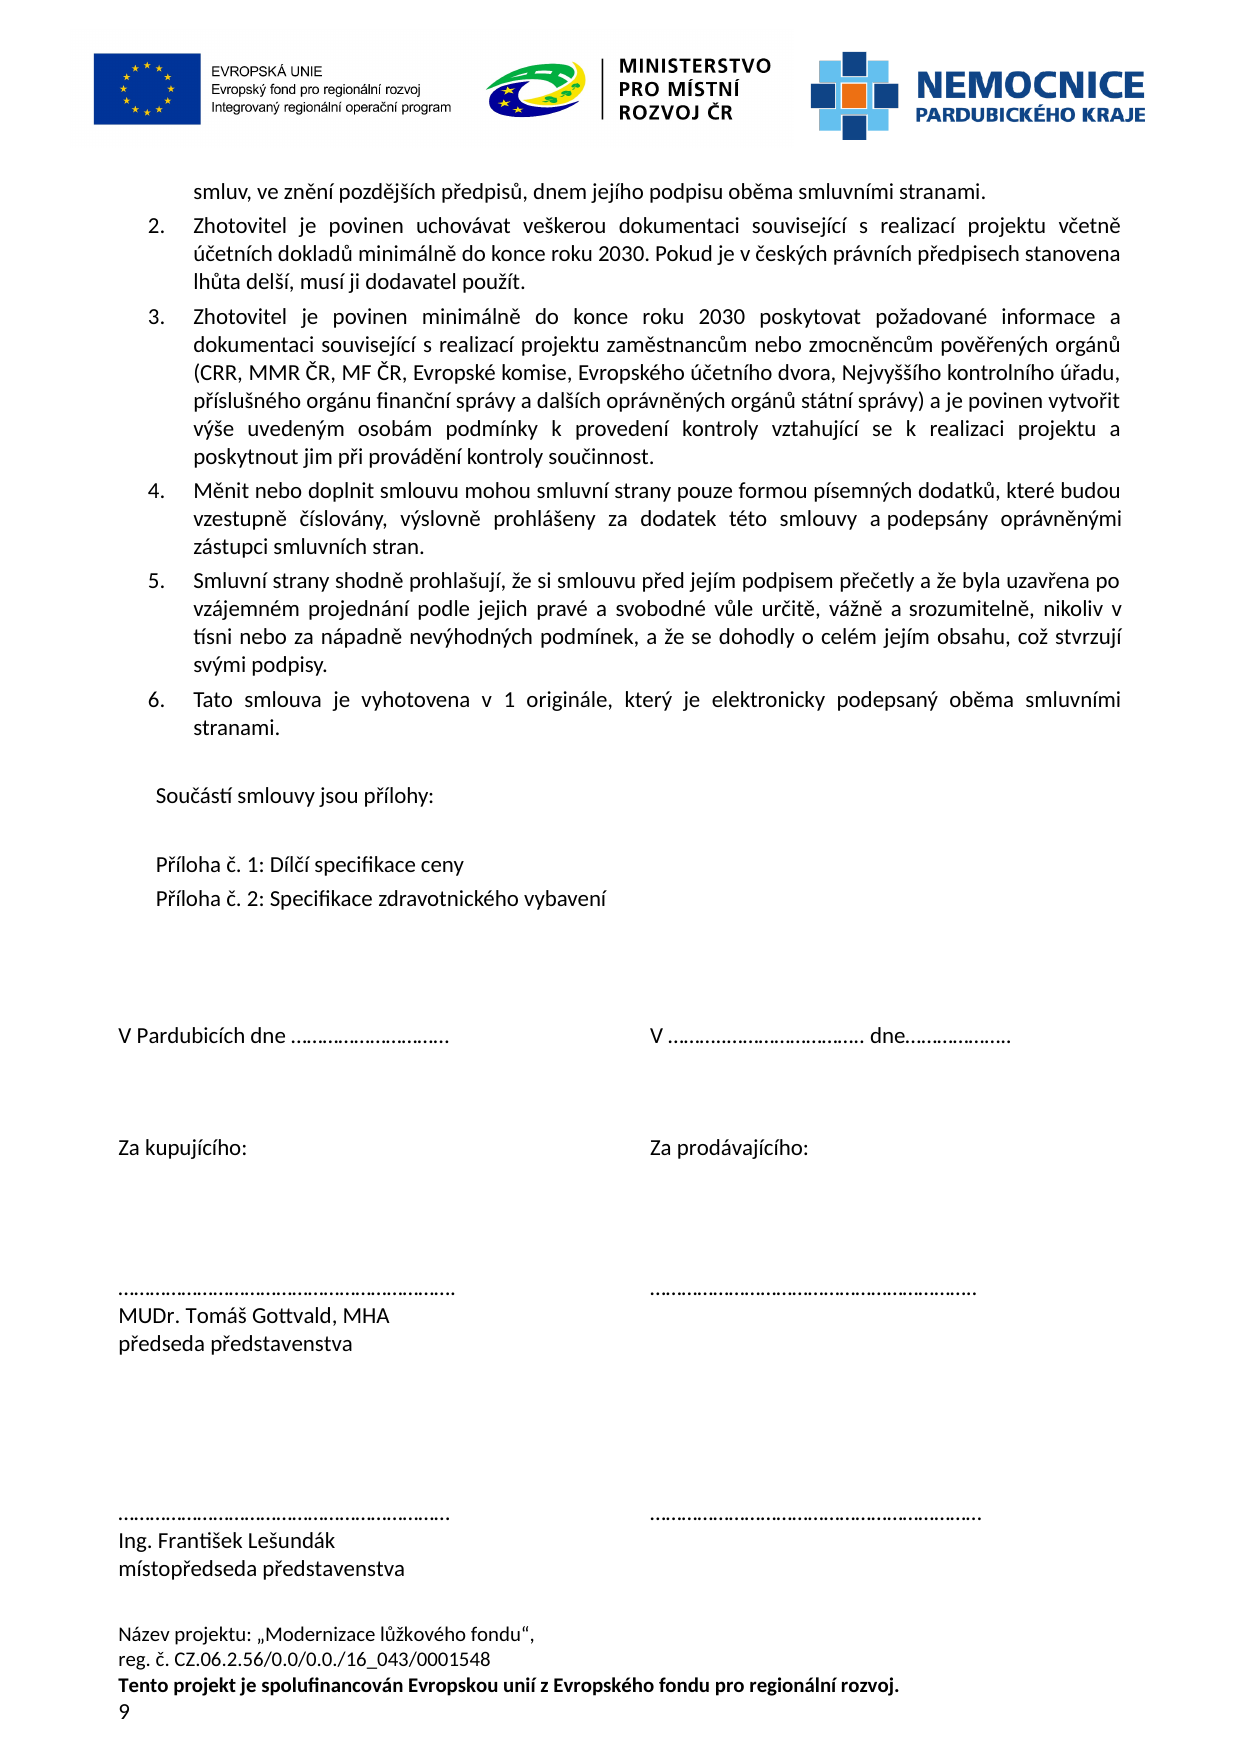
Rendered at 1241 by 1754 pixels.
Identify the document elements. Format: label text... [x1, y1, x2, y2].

text Příloha č. 2: Specifikace zdravotnického vybavení [156, 884, 1122, 912]
list Zhotovitel je povinen minimálně do konce roku 2030 poskytovat požadované informace a dokumentaci související s realizací projektu zaměstnancům nebo zmocněncům pověřených orgánů (CRR, MMR ČR, MF ČR, Evropské komise, Evropského účetního dvora, Nejvyššího kontrolního úřadu, příslušného orgánu finanční správy a dalších oprávněných orgánů státní správy) a je povinen vytvořit výše uvedeným osobám podmínky k provedení kontroly vztahující se k realizaci projektu a poskytnout jim při provádění kontroly součinnost. [148, 302, 1122, 470]
list Zhotovitel je povinen uchovávat veškerou dokumentaci související s realizací projektu včetně účetních dokladů minimálně do konce roku 2030. Pokud je v českých právních předpisech stanovena lhůta delší, musí ji dodavatel použít. [148, 211, 1122, 296]
picture [70, 29, 794, 148]
text ……………………………………………………… ……………………………………………………… [118, 1498, 1122, 1526]
list Smluvní strany shodně prohlašují, že si smlouvu před jejím podpisem přečetly a že byla uzavřena po vzájemném projednání podle jejich pravé a svobodné vůle určitě, vážně a srozumitelně, nikoliv v tísni nebo za nápadně nevýhodných podmínek, a že se dohodly o celém jejím obsahu, což stvrzují svými podpisy. [148, 566, 1122, 678]
text MUDr. Tomáš Gottvald, MHA [118, 1301, 1122, 1329]
text ………………………………………………………. …………………………………………………….. [118, 1273, 1122, 1301]
text Součástí smlouvy jsou přílohy: [156, 781, 1122, 809]
text V Pardubicích dne ………………………… V ………..…………………….. dne……………….. [118, 1021, 1122, 1049]
picture [809, 50, 1145, 141]
text Ing. František Lešundák [118, 1526, 1122, 1554]
text Příloha č. 1: Dílčí specifikace ceny [156, 850, 1122, 878]
text místopředseda představenstva [118, 1554, 1122, 1582]
text předseda představenstva [118, 1329, 1122, 1357]
list Měnit nebo doplnit smlouvu mohou smluvní strany pouze formou písemných dodatků, které budou vzestupně číslovány, výslovně prohlášeny za dodatek této smlouvy a podepsány oprávněnými zástupci smluvních stran. [148, 476, 1122, 560]
text Za kupujícího: Za prodávajícího: [118, 1133, 1122, 1161]
list Tato smlouva je vyhotovena v 1 originále, který je elektronicky podepsaný oběma smluvními stranami. [148, 685, 1122, 741]
